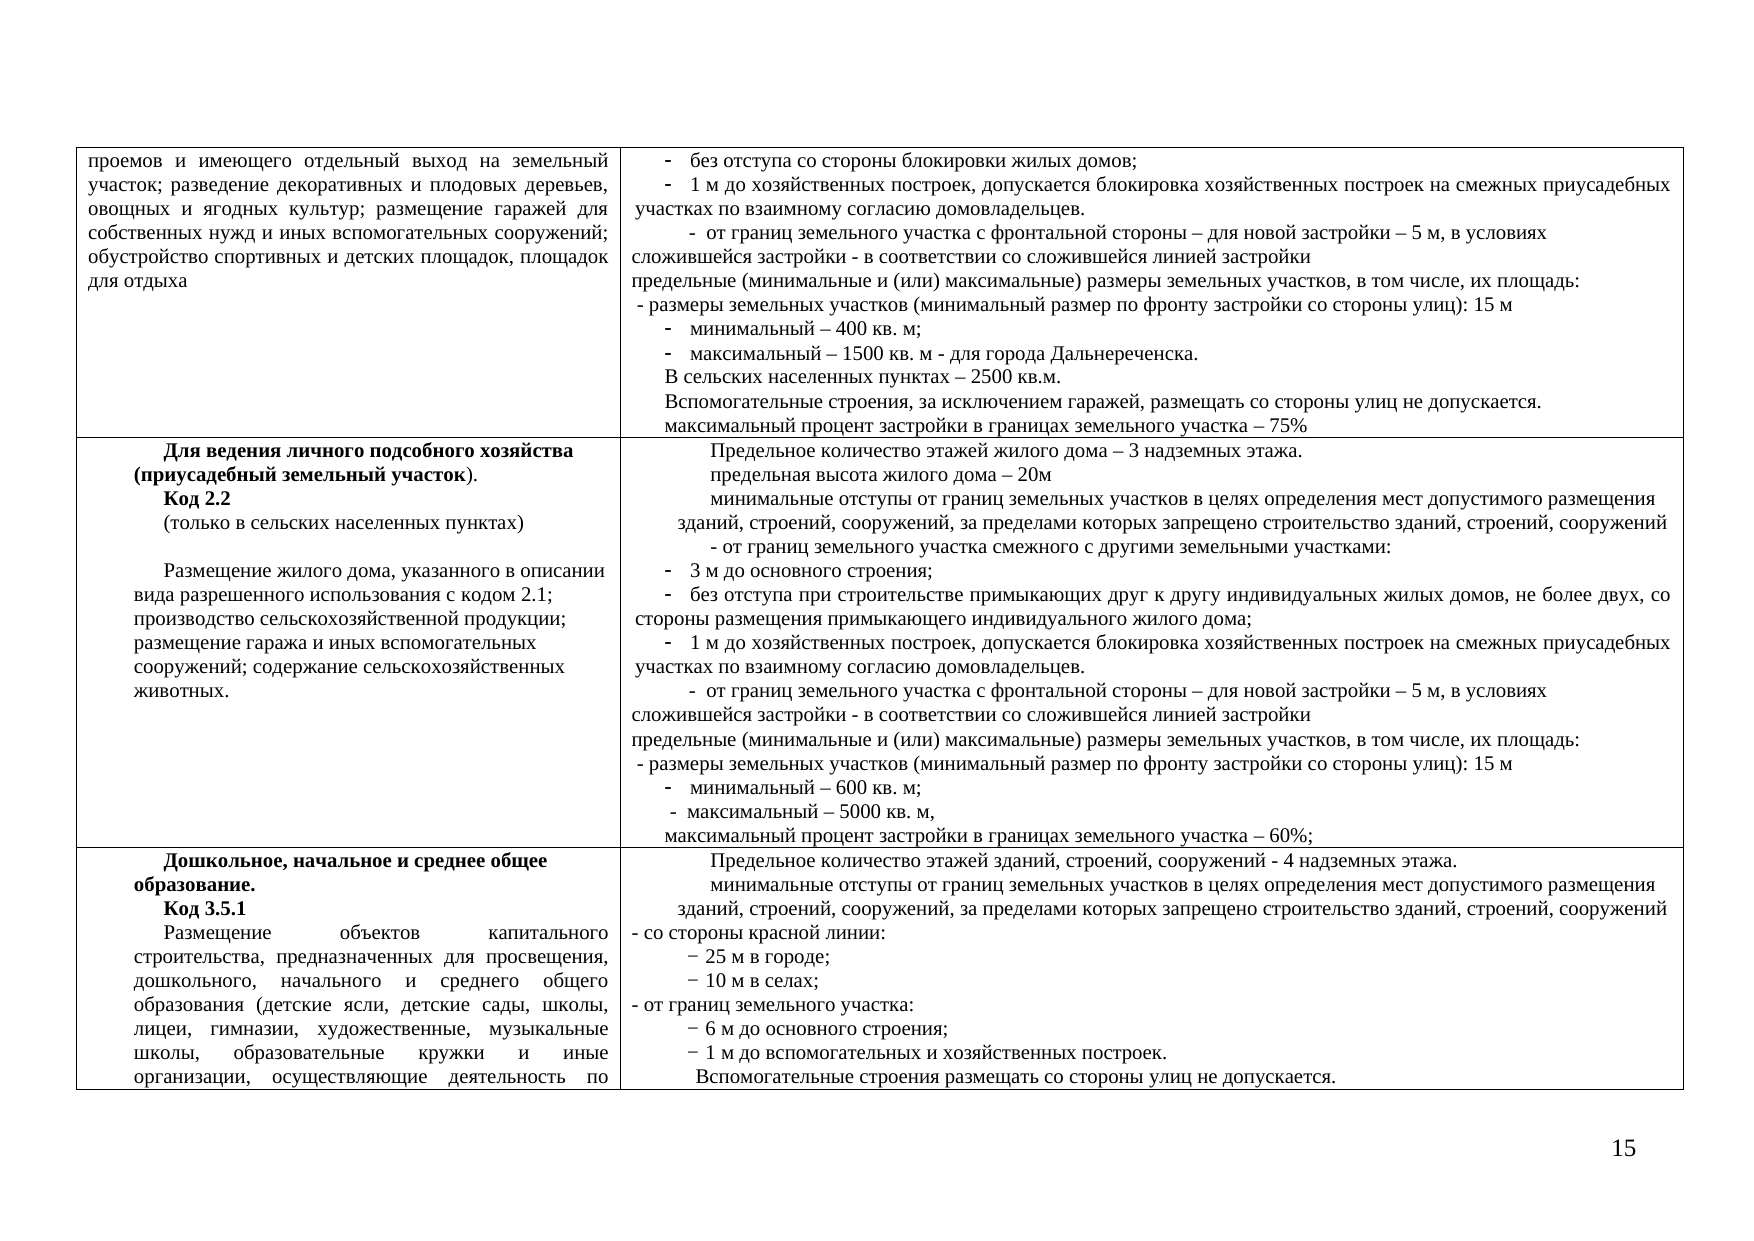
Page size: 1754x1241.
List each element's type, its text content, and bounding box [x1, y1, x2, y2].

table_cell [621, 148, 1683, 437]
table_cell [621, 848, 1683, 1088]
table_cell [77, 148, 620, 437]
table_cell Для ведения личного подсобного хозяйства (приусадебный земельный участок). Код 2.2 (только в сельских населенных пунктах) Размещение жилого дома, указанного в описании вида разрешенного использования с кодом 2.1; производство сельскохозяйственной продукции; размещение гаража и иных вспомогательных сооружений; содержание сельскохозяйственных животных. [77, 438, 620, 847]
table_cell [77, 848, 620, 1088]
table_cell Предельное количество этажей жилого дома – 3 надземных этажа. предельная высота жилого дома – 20м минимальные отступы от границ земельных участков в целях определения мест допустимого размещения зданий, строений, сооружений, за пределами которых запрещено строительство зданий, строений, сооружений - от границ земельного участка смежного с другими земельными участками: 3 м до основного строения; без отступа при строительстве примыкающих друг к другу индивидуальных жилых домов, не более двух, со стороны размещения примыкающего индивидуального жилого дома; 1 м до хозяйственных построек, допускается блокировка хозяйственных построек на смежных приусадебных участках по взаимному согласию домовладельцев. - от границ земельного участка с фронтальной стороны – для новой застройки – 5 м, в условиях сложившейся застройки - в соответствии со сложившейся линией застройки предельные (минимальные и (или) максимальные) размеры земельных участков, в том числе, их площадь: - размеры земельных участков (минимальный размер по фронту застройки со стороны улиц): 15 м минимальный – 600 кв. м; - максимальный – 5000 кв. м, максимальный процент застройки в границах земельного участка – 60%; [621, 438, 1683, 847]
